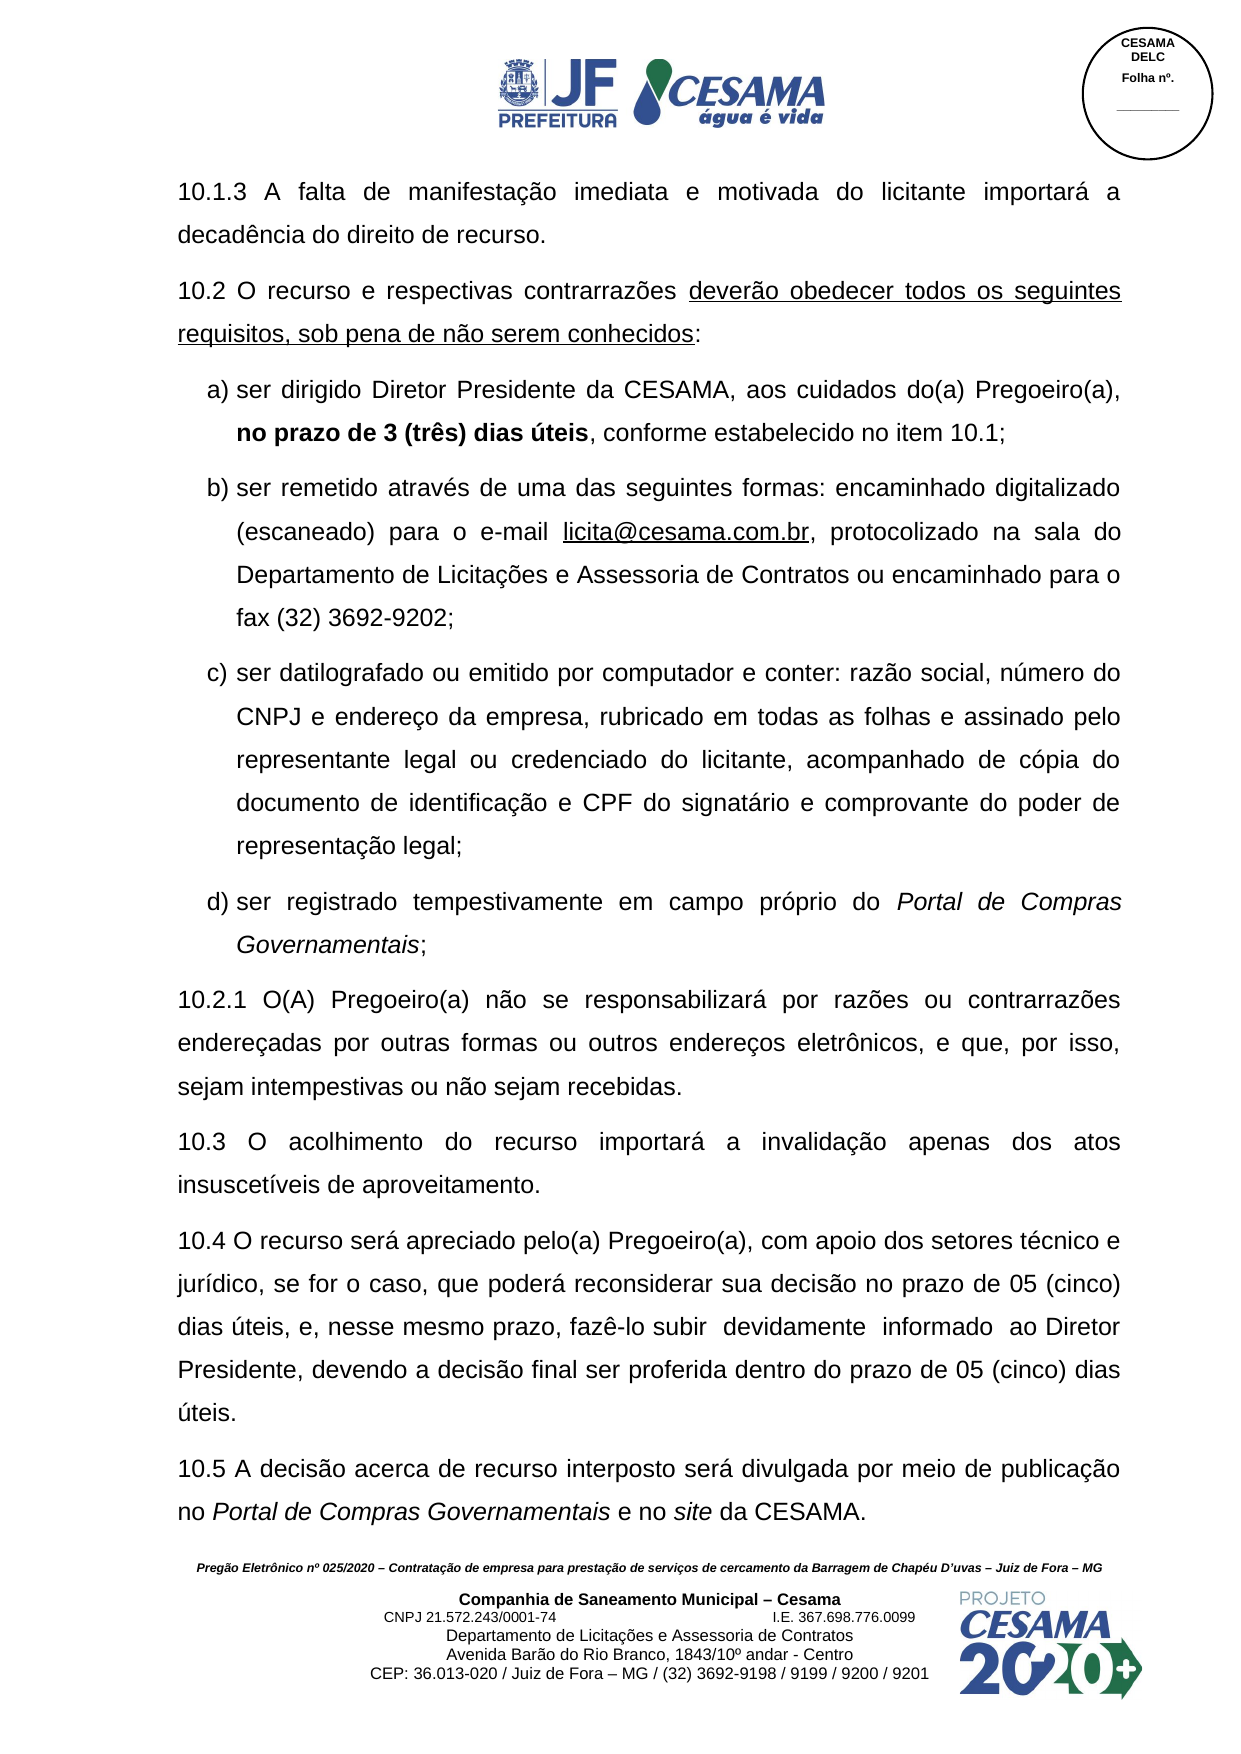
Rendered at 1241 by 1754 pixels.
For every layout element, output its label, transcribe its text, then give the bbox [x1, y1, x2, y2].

text 10.3 O acolhimento do recurso importará a invalidação apenas dos atos insuscetíveis de aproveitamento. [177, 1127, 1122, 1199]
text 10.2.1 O(A) Pregoeiro(a) não se responsabilizará por razões ou contrarrazões endereçadas por outras formas ou outros endereços eletrônicos, e que, por isso, sejam intempestivas ou não sejam recebidas. [177, 985, 1122, 1100]
text b) ser remetido através de uma das seguintes formas: encaminhado digitalizado (escaneado) para o e-mail licita@cesama.com.br, protocolizado na sala do Departamento de Licitações e Assessoria de Contratos ou encaminhado para o fax (32) 3692-9202; [207, 473, 1122, 632]
text a) ser dirigido Diretor Presidente da CESAMA, aos cuidados do(a) Pregoeiro(a), no prazo de 3 (três) dias úteis, conforme estabelecido no item 10.1; [207, 375, 1122, 447]
text 10.1.3 A falta de manifestação imediata e motivada do licitante importará a decadência do direito de recurso. [177, 177, 1122, 249]
text 10.2 O recurso e respectivas contrarrazões deverão obedecer todos os seguintes requisitos, sob pena de não serem conhecidos: [177, 276, 1122, 348]
text 10.4 O recurso será apreciado pelo(a) Pregoeiro(a), com apoio dos setores técnico e jurídico, se for o caso, que poderá reconsiderar sua decisão no prazo de 05 (cinco) dias úteis, e, nesse mesmo prazo, fazê-lo subir devidamente informado ao Diretor Presidente, devendo a decisão final ser proferida dentro do prazo de 05 (cinco) dias úteis. [177, 1226, 1122, 1427]
picture [959, 1591, 1143, 1700]
text 10.5 A decisão acerca de recurso interposto será divulgada por meio de publicação no Portal de Compras Governamentais e no site da CESAMA. [177, 1454, 1122, 1526]
text c) ser datilografado ou emitido por computador e conter: razão social, número do CNPJ e endereço da empresa, rubricado em todas as folhas e assinado pelo representante legal ou credenciado do licitante, acompanhado de cópia do documento de identificação e CPF do signatário e comprovante do poder de representação legal; [207, 658, 1122, 860]
text d) ser registrado tempestivamente em campo próprio do Portal de Compras Governamentais; [207, 887, 1122, 958]
picture [497, 59, 825, 128]
